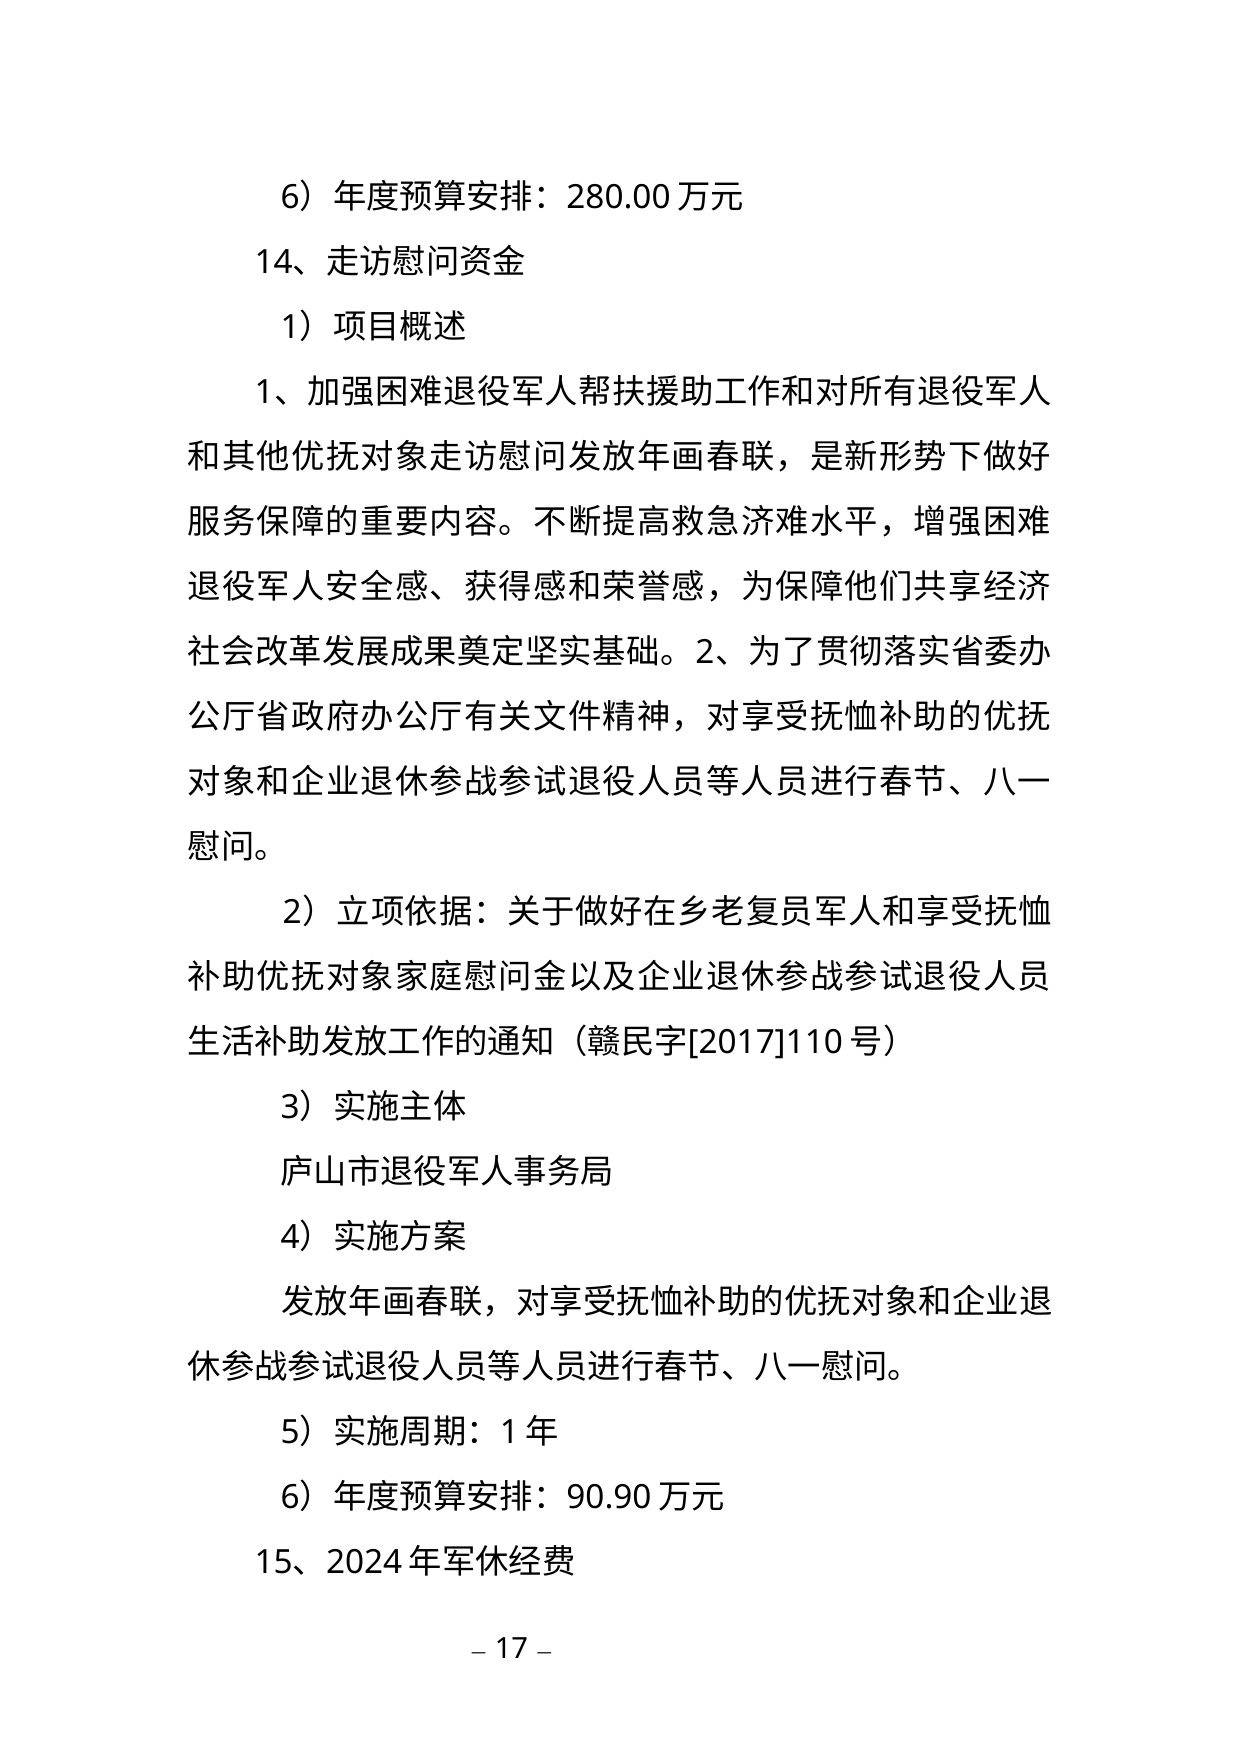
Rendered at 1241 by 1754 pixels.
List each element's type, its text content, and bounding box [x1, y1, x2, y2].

text 4）实施方案 [187, 1202, 1053, 1267]
text 3）实施主体 [187, 1072, 1053, 1137]
text 庐山市退役军人事务局 [187, 1137, 1053, 1202]
text 5）实施周期：1年 [187, 1397, 1053, 1462]
text 14、走访慰问资金 [187, 227, 1053, 292]
text 6）年度预算安排：280.00万元 [187, 162, 1053, 227]
text 1）项目概述 [187, 292, 1053, 357]
text 1、加强困难退役军人帮扶援助工作和对所有退役军人和其他优抚对象走访慰问发放年画春联，是新形势下做好服务保障的重要内容。不断提高救急济难水平，增强困难退役军人安全感、获得感和荣誉感，为保障他们共享经济社会改革发展成果奠定坚实基础。2、为了贯彻落实省委办公厅省政府办公厅有关文件精神，对享受抚恤补助的优抚对象和企业退休参战参试退役人员等人员进行春节、八一慰问。 [187, 357, 1053, 877]
text 15、2024年军休经费 [187, 1527, 1053, 1592]
text 发放年画春联，对享受抚恤补助的优抚对象和企业退休参战参试退役人员等人员进行春节、八一慰问。 [187, 1267, 1053, 1397]
text 2）立项依据：关于做好在乡老复员军人和享受抚恤补助优抚对象家庭慰问金以及企业退休参战参试退役人员生活补助发放工作的通知（赣民字[2017]110号） [187, 877, 1053, 1072]
text 6）年度预算安排：90.90万元 [187, 1462, 1053, 1527]
